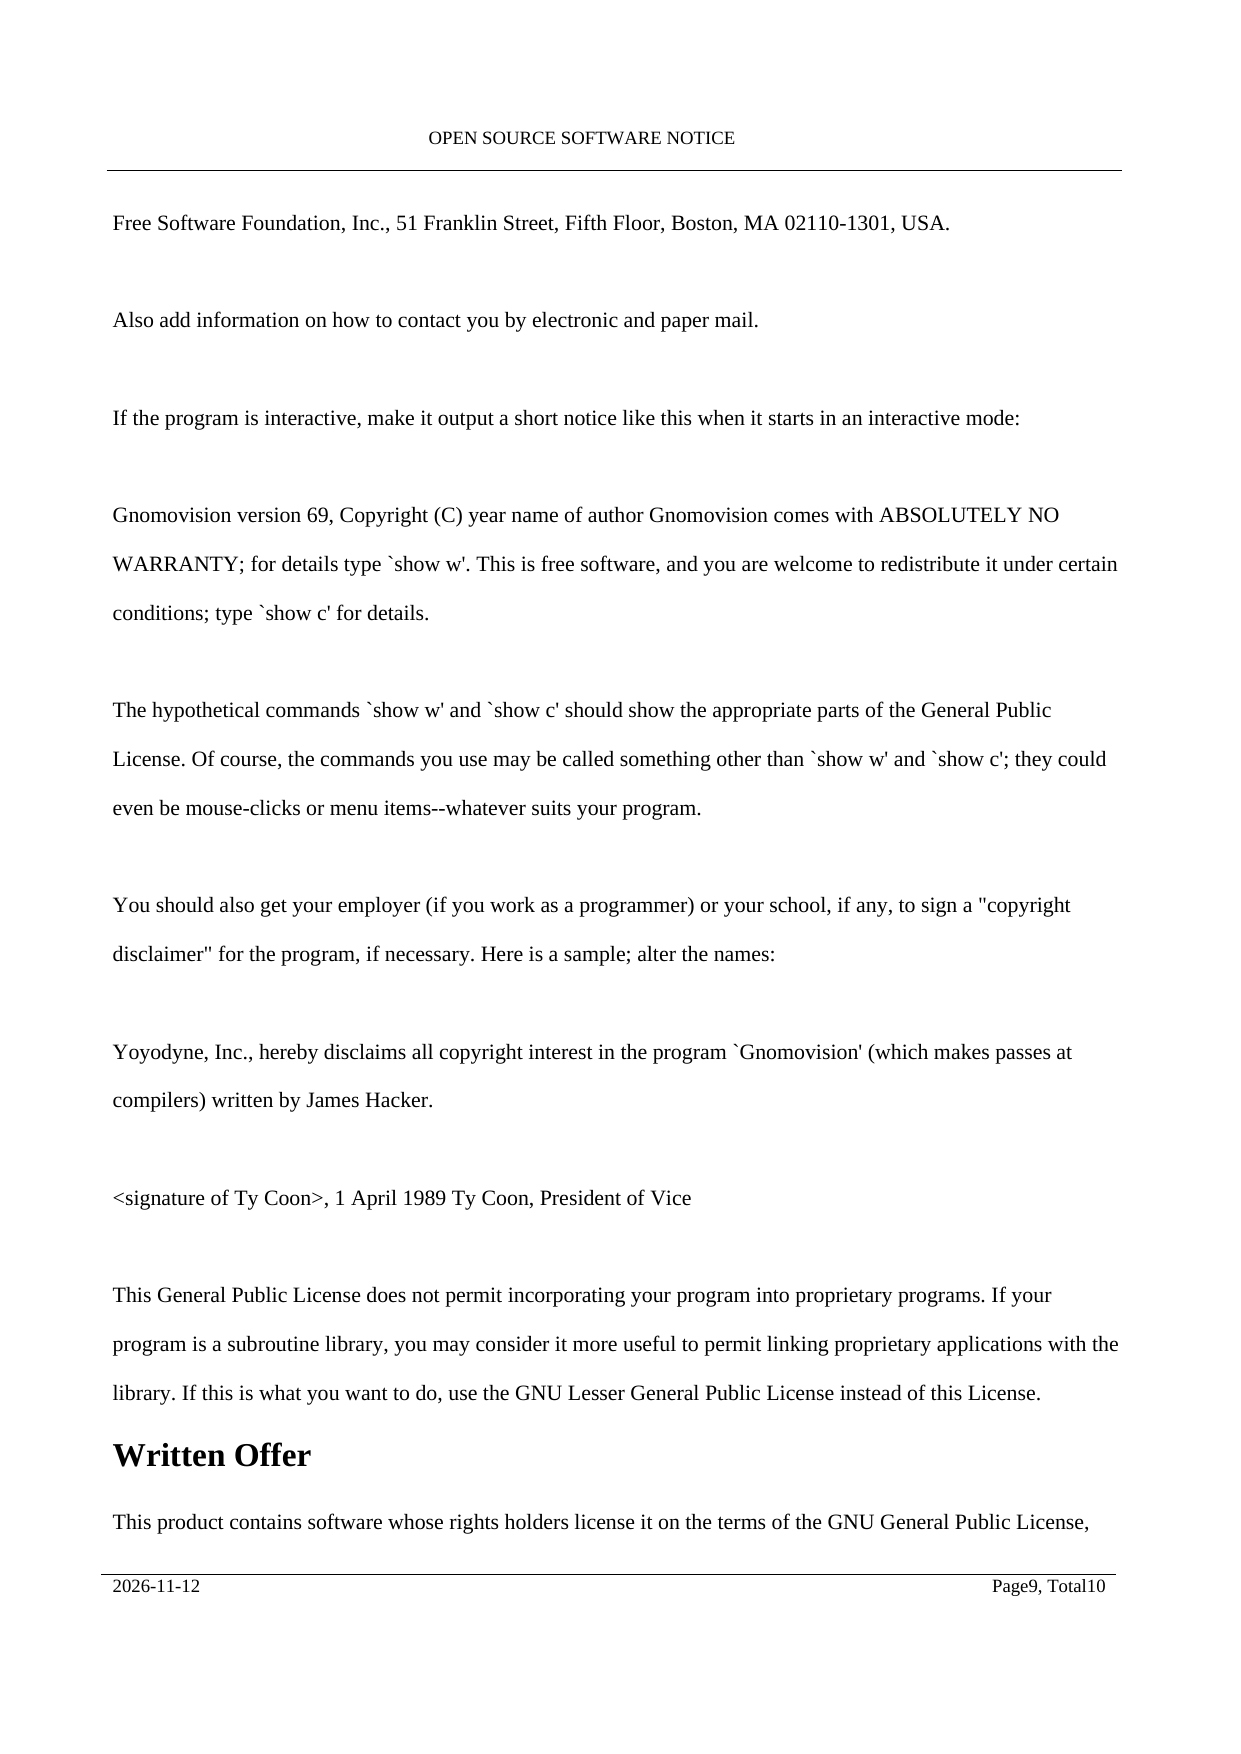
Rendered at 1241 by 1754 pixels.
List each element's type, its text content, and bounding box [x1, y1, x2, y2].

text Written Offer [112, 1421, 1128, 1486]
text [112, 206, 1128, 1409]
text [112, 1506, 1128, 1538]
